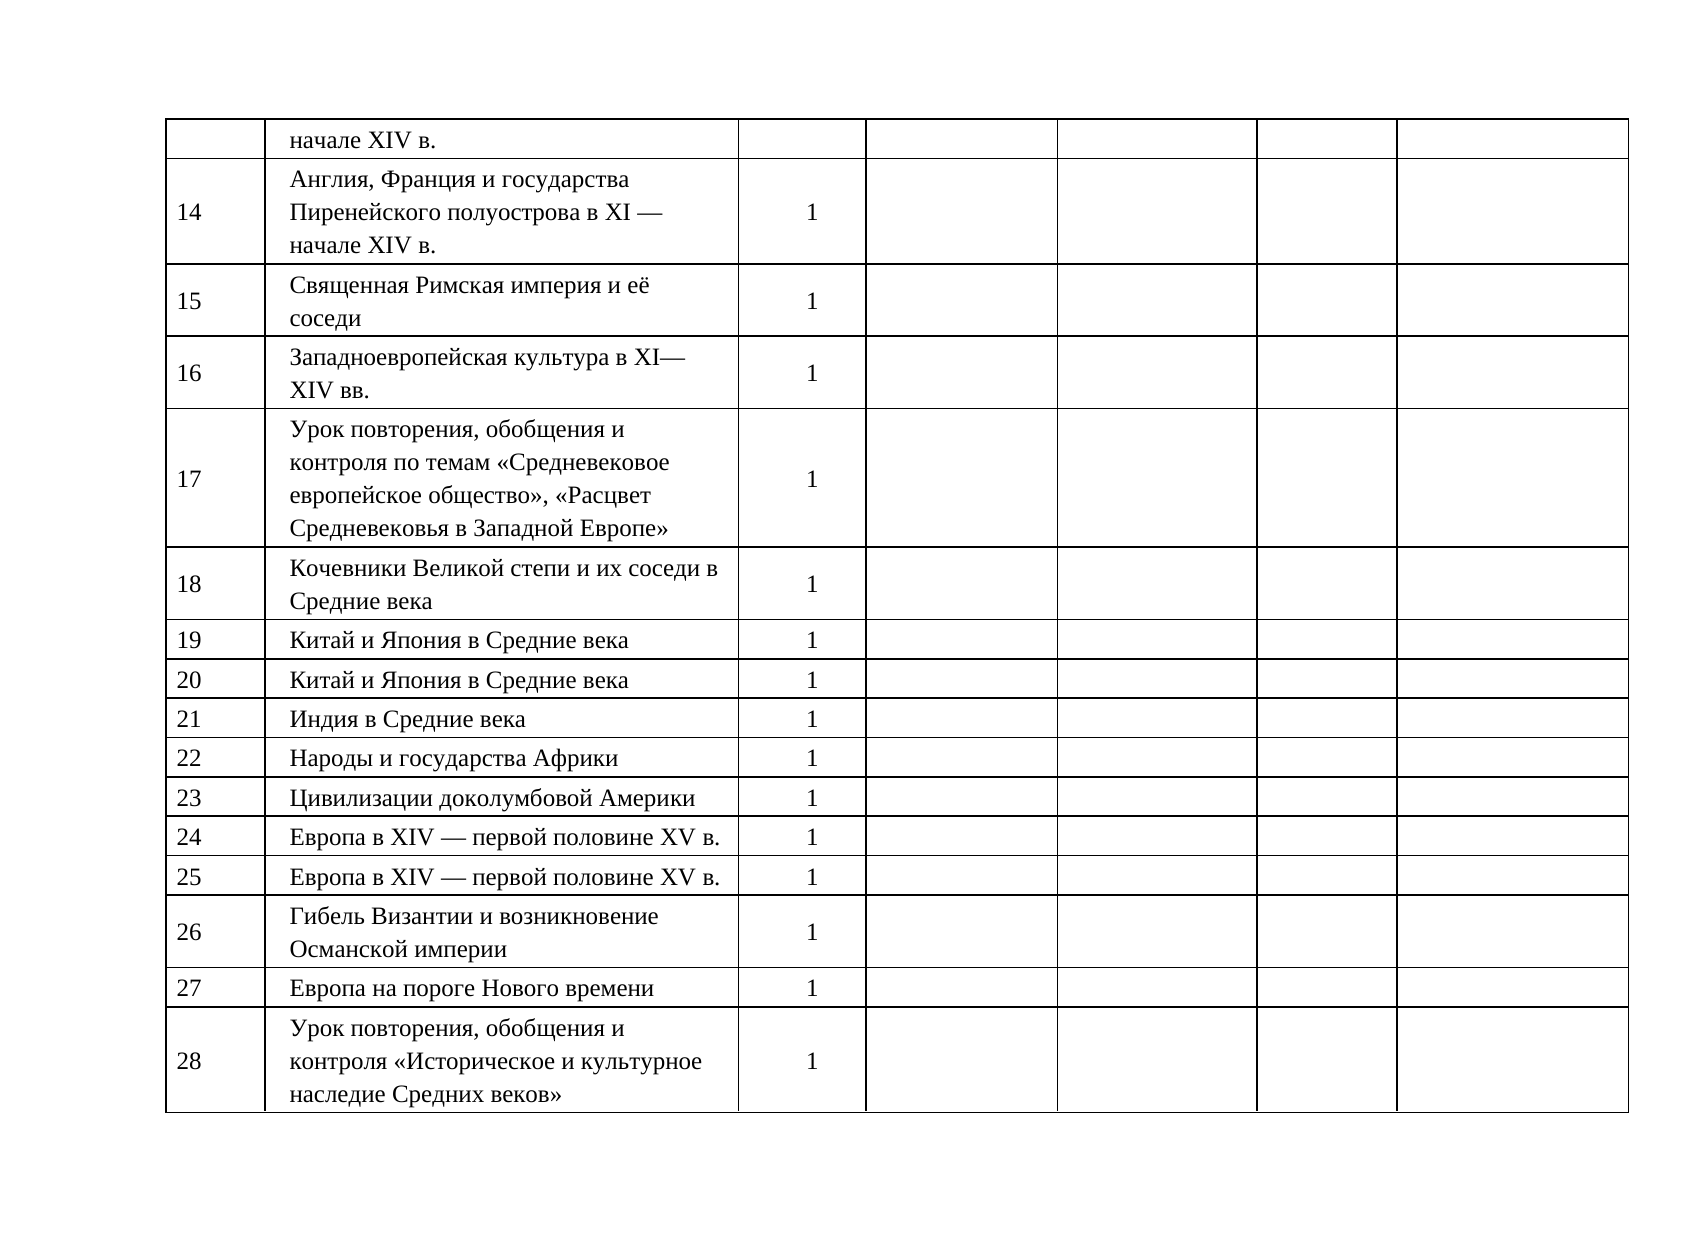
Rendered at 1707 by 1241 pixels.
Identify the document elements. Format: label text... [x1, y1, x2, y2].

table_cell 18 [167, 548, 264, 618]
table_cell 20 [167, 660, 264, 697]
table_cell [1398, 620, 1628, 658]
table_cell [1398, 968, 1628, 1006]
table_cell [867, 120, 1057, 157]
table_cell [1258, 265, 1396, 335]
table_cell [1058, 699, 1256, 737]
table_cell 27 [167, 968, 264, 1006]
table_cell [867, 1008, 1057, 1111]
table_cell [1258, 1008, 1396, 1111]
table_cell [1058, 738, 1256, 776]
table_cell 14 [167, 159, 264, 263]
table_cell [1258, 968, 1396, 1006]
table_cell [1258, 548, 1396, 618]
table_cell [1398, 548, 1628, 618]
table_cell 17 [167, 409, 264, 546]
table_cell [1258, 738, 1396, 776]
table_cell [867, 896, 1057, 967]
table_cell [1398, 856, 1628, 894]
table_cell [1058, 896, 1256, 967]
table_cell [1058, 337, 1256, 408]
table_cell 1 [739, 856, 865, 894]
table_cell [1058, 817, 1256, 855]
table_cell 1 [739, 699, 865, 737]
table_cell [1258, 896, 1396, 967]
table_cell [1058, 1008, 1256, 1111]
table_cell Индия в Средние века [266, 699, 738, 737]
table_cell [1398, 699, 1628, 737]
table_cell [1398, 409, 1628, 546]
table_cell 1 [739, 968, 865, 1006]
table_cell [867, 817, 1057, 855]
table_cell [867, 620, 1057, 658]
table_cell Гибель Византии и возникновение Османской империи [266, 896, 738, 967]
table_cell [1258, 778, 1396, 815]
table_cell [1058, 856, 1256, 894]
table_cell 1 [739, 817, 865, 855]
table_cell 1 [739, 548, 865, 618]
table_cell 25 [167, 856, 264, 894]
table_cell [1258, 409, 1396, 546]
table_cell 1 [739, 265, 865, 335]
table_cell [1398, 778, 1628, 815]
table_cell 1 [739, 738, 865, 776]
table_cell [867, 265, 1057, 335]
table_cell [1058, 778, 1256, 815]
table_cell 1 [739, 896, 865, 967]
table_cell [266, 159, 738, 263]
table_cell 1 [739, 660, 865, 697]
table_cell [867, 409, 1057, 546]
table_cell [1398, 817, 1628, 855]
table_cell 1 [739, 409, 865, 546]
table_cell [1398, 738, 1628, 776]
table_cell Народы и государства Африки [266, 738, 738, 776]
table_cell Западноевропейская культура в XI—XIV вв. [266, 337, 738, 408]
table_cell [1058, 120, 1256, 157]
table_cell Европа в XIV — первой половине XV в. [266, 817, 738, 855]
table_cell Китай и Япония в Средние века [266, 660, 738, 697]
table_cell Европа в XIV — первой половине XV в. [266, 856, 738, 894]
table_cell 15 [167, 265, 264, 335]
table_cell [1398, 1008, 1628, 1111]
table_cell [1398, 896, 1628, 967]
table_cell [1398, 120, 1628, 157]
table_cell 24 [167, 817, 264, 855]
table_cell Кочевники Великой степи и их соседи в Средние века [266, 548, 738, 618]
table_cell [1258, 817, 1396, 855]
table_cell [1398, 337, 1628, 408]
table_cell 13 [167, 120, 264, 157]
table_cell [1398, 660, 1628, 697]
table_cell [1258, 120, 1396, 157]
table_cell [867, 778, 1057, 815]
table_cell Священная Римская империя и её соседи [266, 265, 738, 335]
table_cell 22 [167, 738, 264, 776]
table_cell [1398, 159, 1628, 263]
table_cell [266, 120, 738, 157]
table_cell [1058, 660, 1256, 697]
table_cell 1 [739, 337, 865, 408]
table_cell 28 [167, 1008, 264, 1111]
table_cell [867, 660, 1057, 697]
table_cell [867, 548, 1057, 618]
table_cell Урок повторения, обобщения и контроля «Историческое и культурное наследие Средних веков» [266, 1008, 738, 1111]
table_cell [867, 337, 1057, 408]
table_cell [1258, 856, 1396, 894]
table_cell [867, 968, 1057, 1006]
table_cell [867, 699, 1057, 737]
table_cell Китай и Япония в Средние века [266, 620, 738, 658]
table_cell [1258, 660, 1396, 697]
table_cell [1058, 159, 1256, 263]
table_cell [1258, 699, 1396, 737]
table_cell [1058, 968, 1256, 1006]
table_cell [1258, 337, 1396, 408]
table_cell Урок повторения, обобщения и контроля по темам «Средневековое европейское общество», «Расцвет Средневековья в Западной Европе» [266, 409, 738, 546]
table_cell [1398, 265, 1628, 335]
table_cell [1058, 409, 1256, 546]
table_cell [1258, 620, 1396, 658]
table_cell 1 [739, 120, 865, 157]
table_cell 19 [167, 620, 264, 658]
table_cell 1 [739, 778, 865, 815]
table_cell [1058, 548, 1256, 618]
table_cell [1258, 159, 1396, 263]
table_cell 16 [167, 337, 264, 408]
table_cell Цивилизации доколумбовой Америки [266, 778, 738, 815]
table_cell [1058, 620, 1256, 658]
table_cell 1 [739, 620, 865, 658]
table_cell 26 [167, 896, 264, 967]
table_cell 21 [167, 699, 264, 737]
table_cell 1 [739, 1008, 865, 1111]
table_cell [1058, 265, 1256, 335]
table_cell [867, 856, 1057, 894]
table_cell 1 [739, 159, 865, 263]
table_cell Европа на пороге Нового времени [266, 968, 738, 1006]
table_cell [867, 738, 1057, 776]
table_cell 23 [167, 778, 264, 815]
table_cell [867, 159, 1057, 263]
